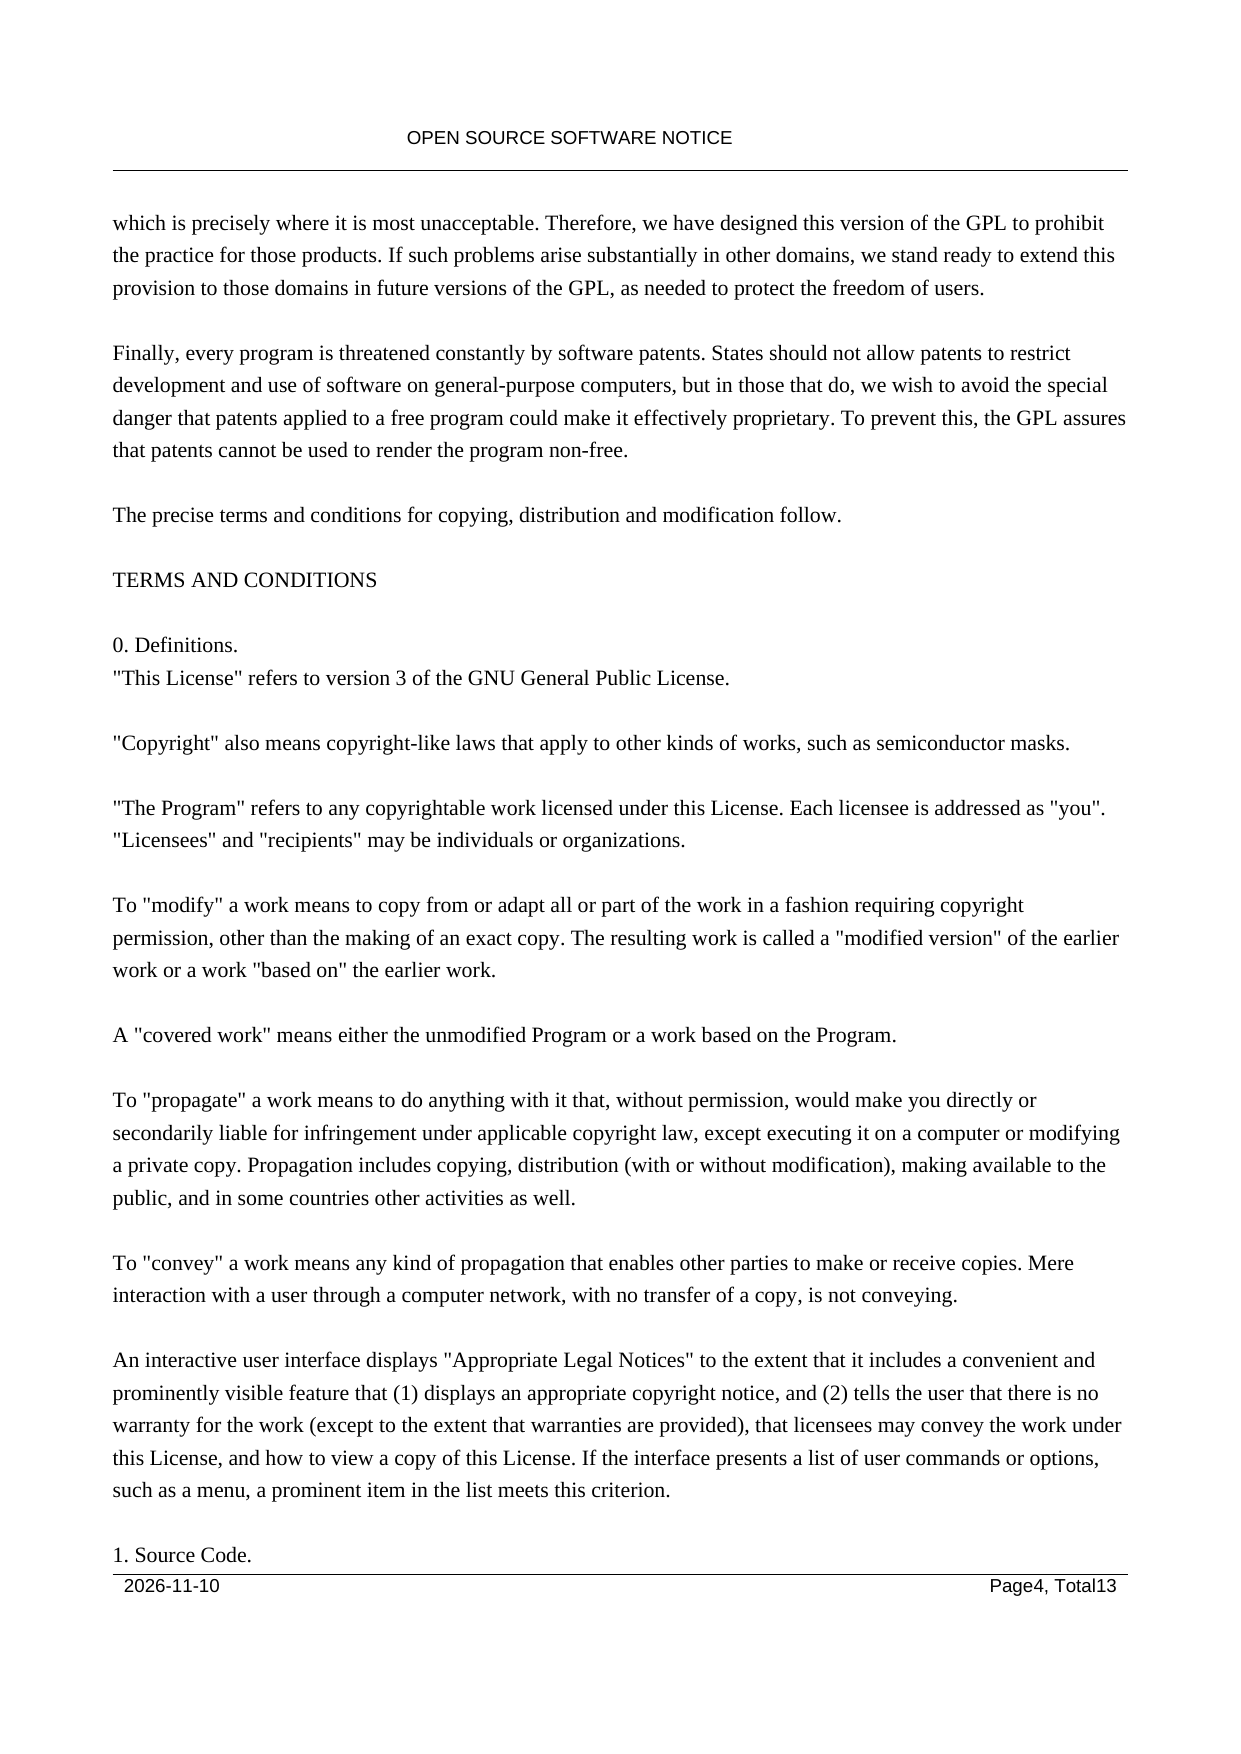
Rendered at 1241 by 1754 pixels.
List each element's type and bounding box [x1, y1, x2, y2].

text [112, 206, 1128, 1571]
